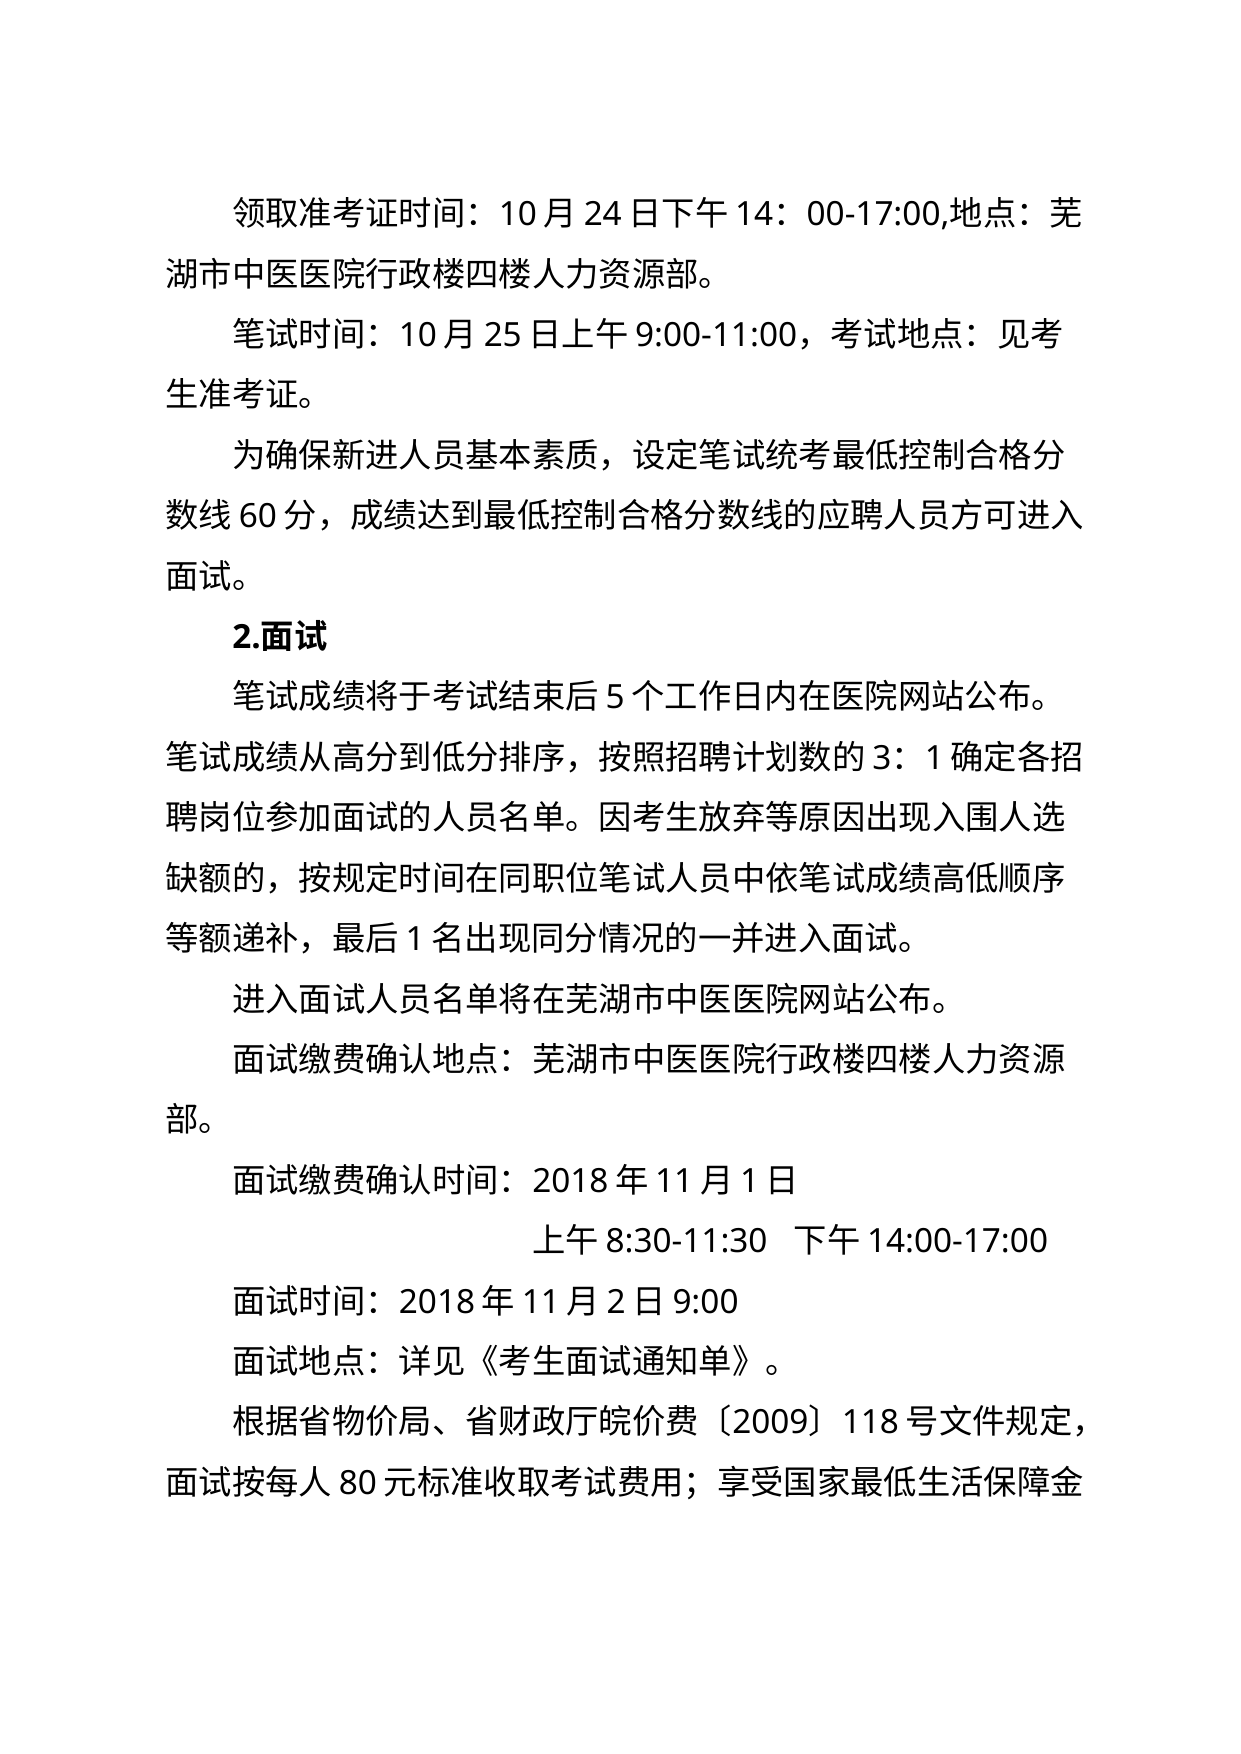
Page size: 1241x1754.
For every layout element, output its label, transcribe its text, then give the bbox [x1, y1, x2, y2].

text 面试时间：2018年11月2日9:00 [165, 1265, 1087, 1325]
text 2.面试 [165, 600, 1087, 661]
text 笔试时间：10月25日上午9:00-11:00，考试地点：见考生准考证。 [165, 298, 1087, 419]
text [165, 1386, 1087, 1506]
text 进入面试人员名单将在芜湖市中医医院网站公布。 [165, 963, 1087, 1023]
text 笔试成绩将于考试结束后5个工作日内在医院网站公布。笔试成绩从高分到低分排序，按照招聘计划数的3：1确定各招聘岗位参加面试的人员名单。因考生放弃等原因出现入围人选缺额的，按规定时间在同职位笔试人员中依笔试成绩高低顺序等额递补，最后1名出现同分情况的一并进入面试。 [165, 661, 1087, 963]
text 领取准考证时间：10月24日下午14：00-17:00,地点：芜湖市中医医院行政楼四楼人力资源部。 [165, 177, 1087, 298]
text 面试地点：详见《考生面试通知单》。 [165, 1325, 1087, 1386]
text 上午8:30-11:30 下午14:00-17:00 [165, 1204, 1087, 1265]
text 为确保新进人员基本素质，设定笔试统考最低控制合格分数线60分，成绩达到最低控制合格分数线的应聘人员方可进入面试。 [165, 419, 1087, 600]
text 面试缴费确认时间：2018年11月1日 [165, 1144, 1087, 1204]
text 面试缴费确认地点：芜湖市中医医院行政楼四楼人力资源部。 [165, 1023, 1087, 1144]
